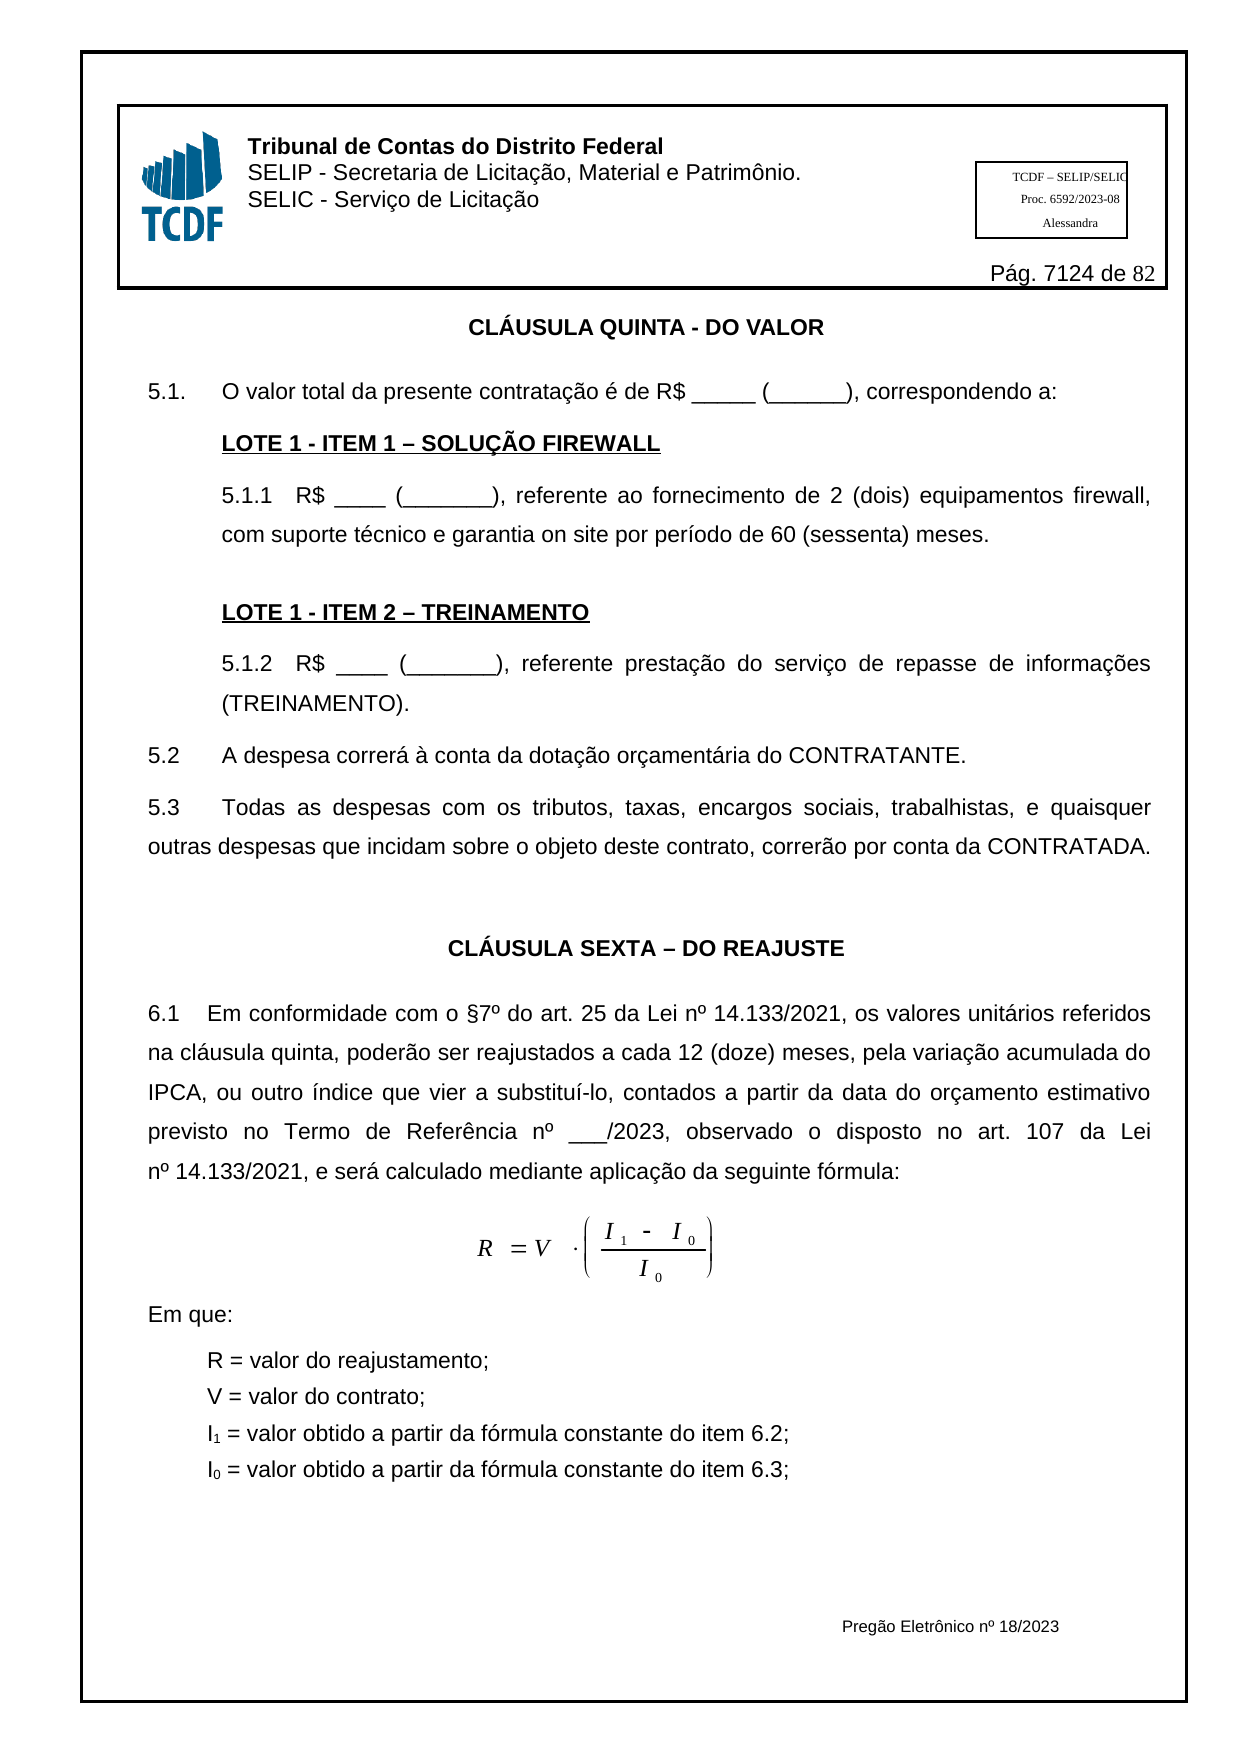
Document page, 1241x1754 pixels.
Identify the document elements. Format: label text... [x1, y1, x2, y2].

text R = valor do reajustamento; [207, 1347, 1152, 1373]
text Em que: [148, 1301, 1152, 1327]
text 5.1.2 R$ ____ (_______), referente prestação do serviço de repasse de informações (TREINAMENTO). [221, 650, 1152, 716]
text I0 = valor obtido a partir da fórmula constante do item 6.3; [207, 1456, 1152, 1483]
text V = valor do contrato; [207, 1383, 1152, 1410]
picture [127, 129, 237, 244]
text CLÁUSULA sexta – Do REAJUSTE [148, 935, 1145, 962]
list 5.3 Todas as despesas com os tributos, taxas, encargos sociais, trabalhistas, e quaisquer outras despesas que incidam sobre o objeto deste contrato, correrão por conta da CONTRATADA. [148, 794, 1152, 860]
text LOTE 1 - ITEM 2 – TREINAMENTO [222, 598, 1152, 625]
list 6.1 Em conformidade com o §7º do art. 25 da Lei nº 14.133/2021, os valores unitários referidos na cláusula quinta, poderão ser reajustados a cada 12 (doze) meses, pela variação acumulada do IPCA, ou outro índice que vier a substituí-lo, contados a partir da data do orçamento estimativo previsto no Termo de Referência nº ___/2023, observado o disposto no art. 107 da Lei nº 14.133/2021, e será calculado mediante aplicação da seguinte fórmula: [148, 1000, 1152, 1184]
text 5.1.1 R$ ____ (_______), referente ao fornecimento de 2 (dois) equipamentos firewall, com suporte técnico e garantia on site por período de 60 (sessenta) meses. [221, 482, 1152, 548]
list 5.1. O valor total da presente contratação é de R$ _____ (______), correspondendo a: [148, 378, 1152, 404]
list 5.2 A despesa correrá à conta da dotação orçamentária do CONTRATANTE. [148, 742, 1152, 768]
text I1 = valor obtido a partir da fórmula constante do item 6.2; [207, 1420, 1152, 1446]
text LOTE 1 - ITEM 1 – SOLUÇÃO FIREWALL [221, 430, 1152, 456]
text cláusula quinta - DO VALOR [148, 313, 1145, 340]
